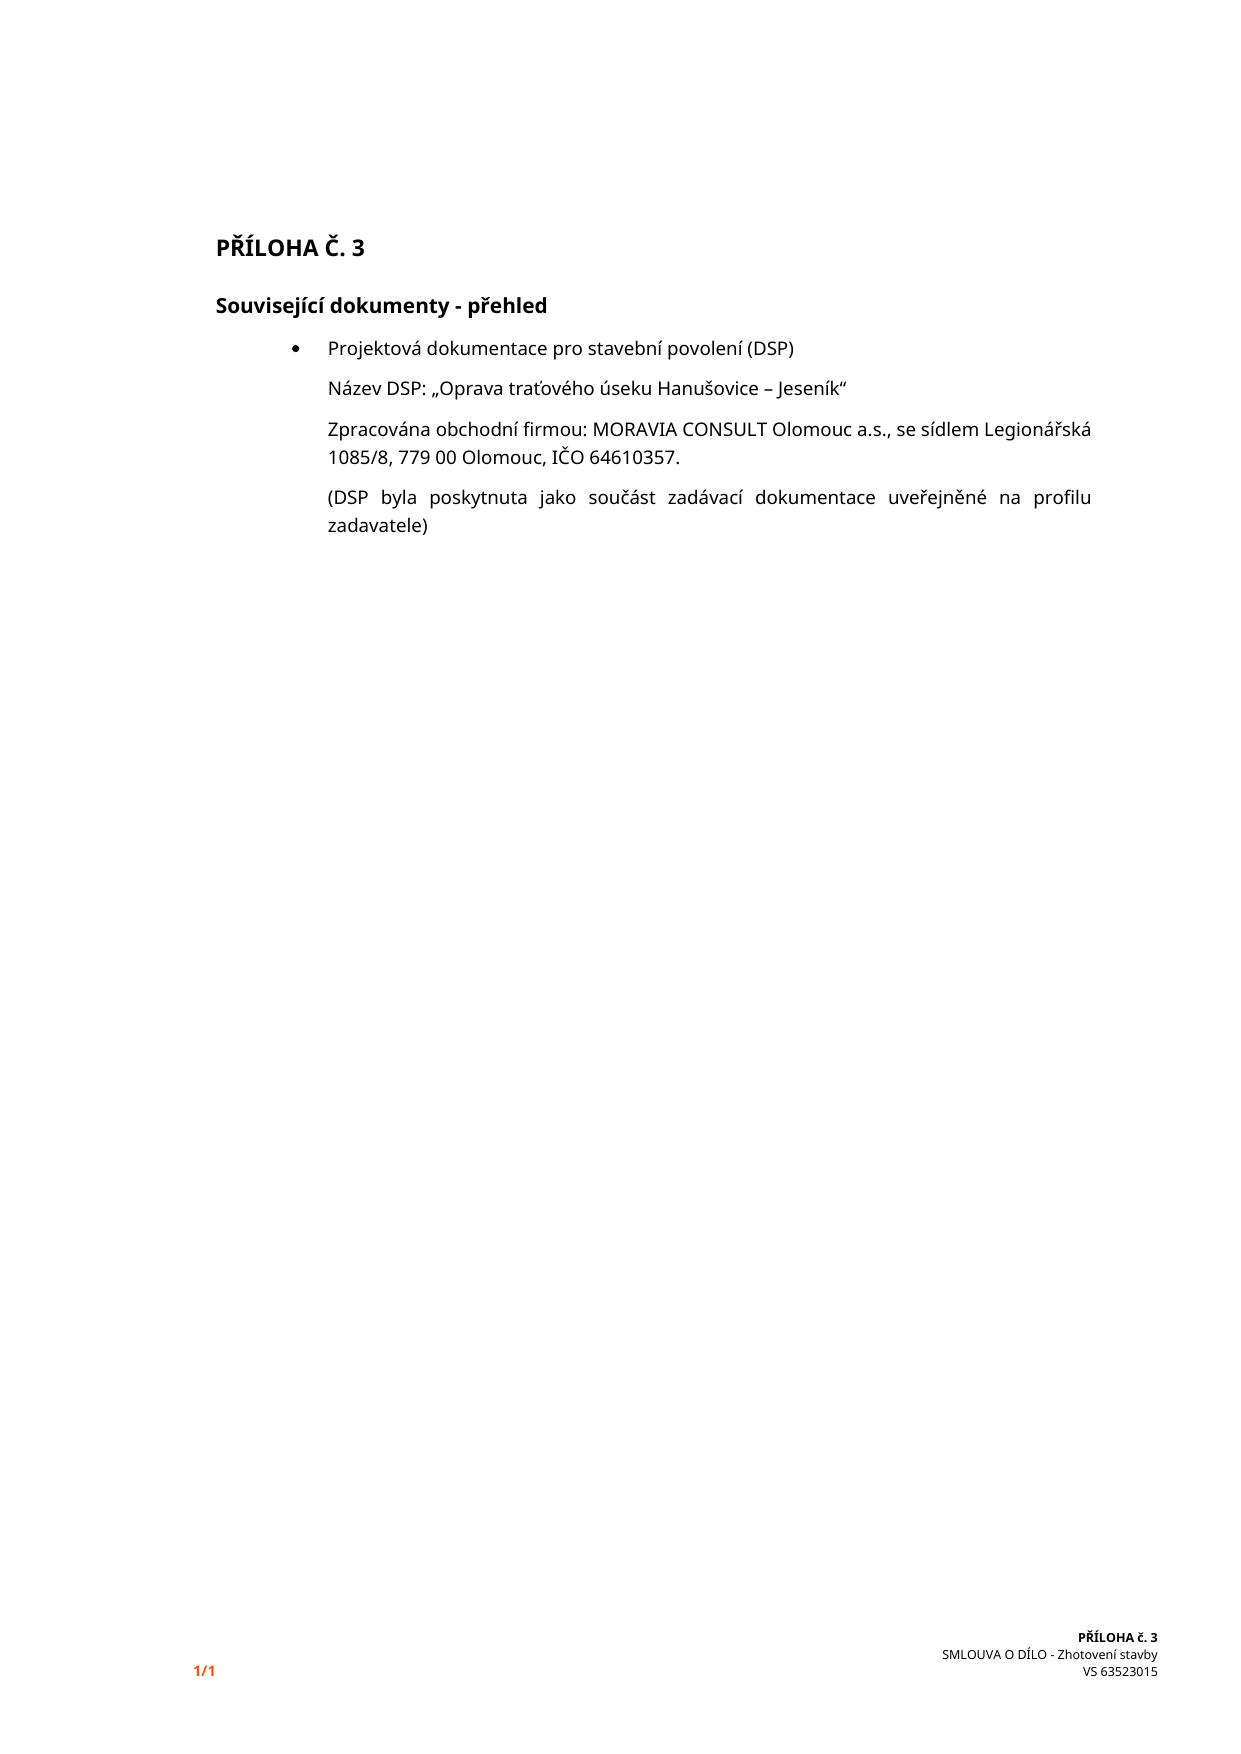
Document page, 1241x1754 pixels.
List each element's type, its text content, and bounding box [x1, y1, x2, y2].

text Zpracována obchodní firmou: MORAVIA CONSULT Olomouc a.s., se sídlem Legionářská 1085/8, 779 00 Olomouc, IČO 64610357. [328, 416, 1093, 469]
text Název DSP: „Oprava traťového úseku Hanušovice – Jeseník“ [254, 376, 1093, 401]
text Příloha č. 3 [216, 232, 1093, 263]
list (DSP byla poskytnuta jako součást zadávací dokumentace uveřejněné na profilu zadavatele) [328, 484, 1093, 538]
list Projektová dokumentace pro stavební povolení (DSP) [292, 335, 1093, 361]
text Související dokumenty - přehled [216, 291, 1093, 320]
